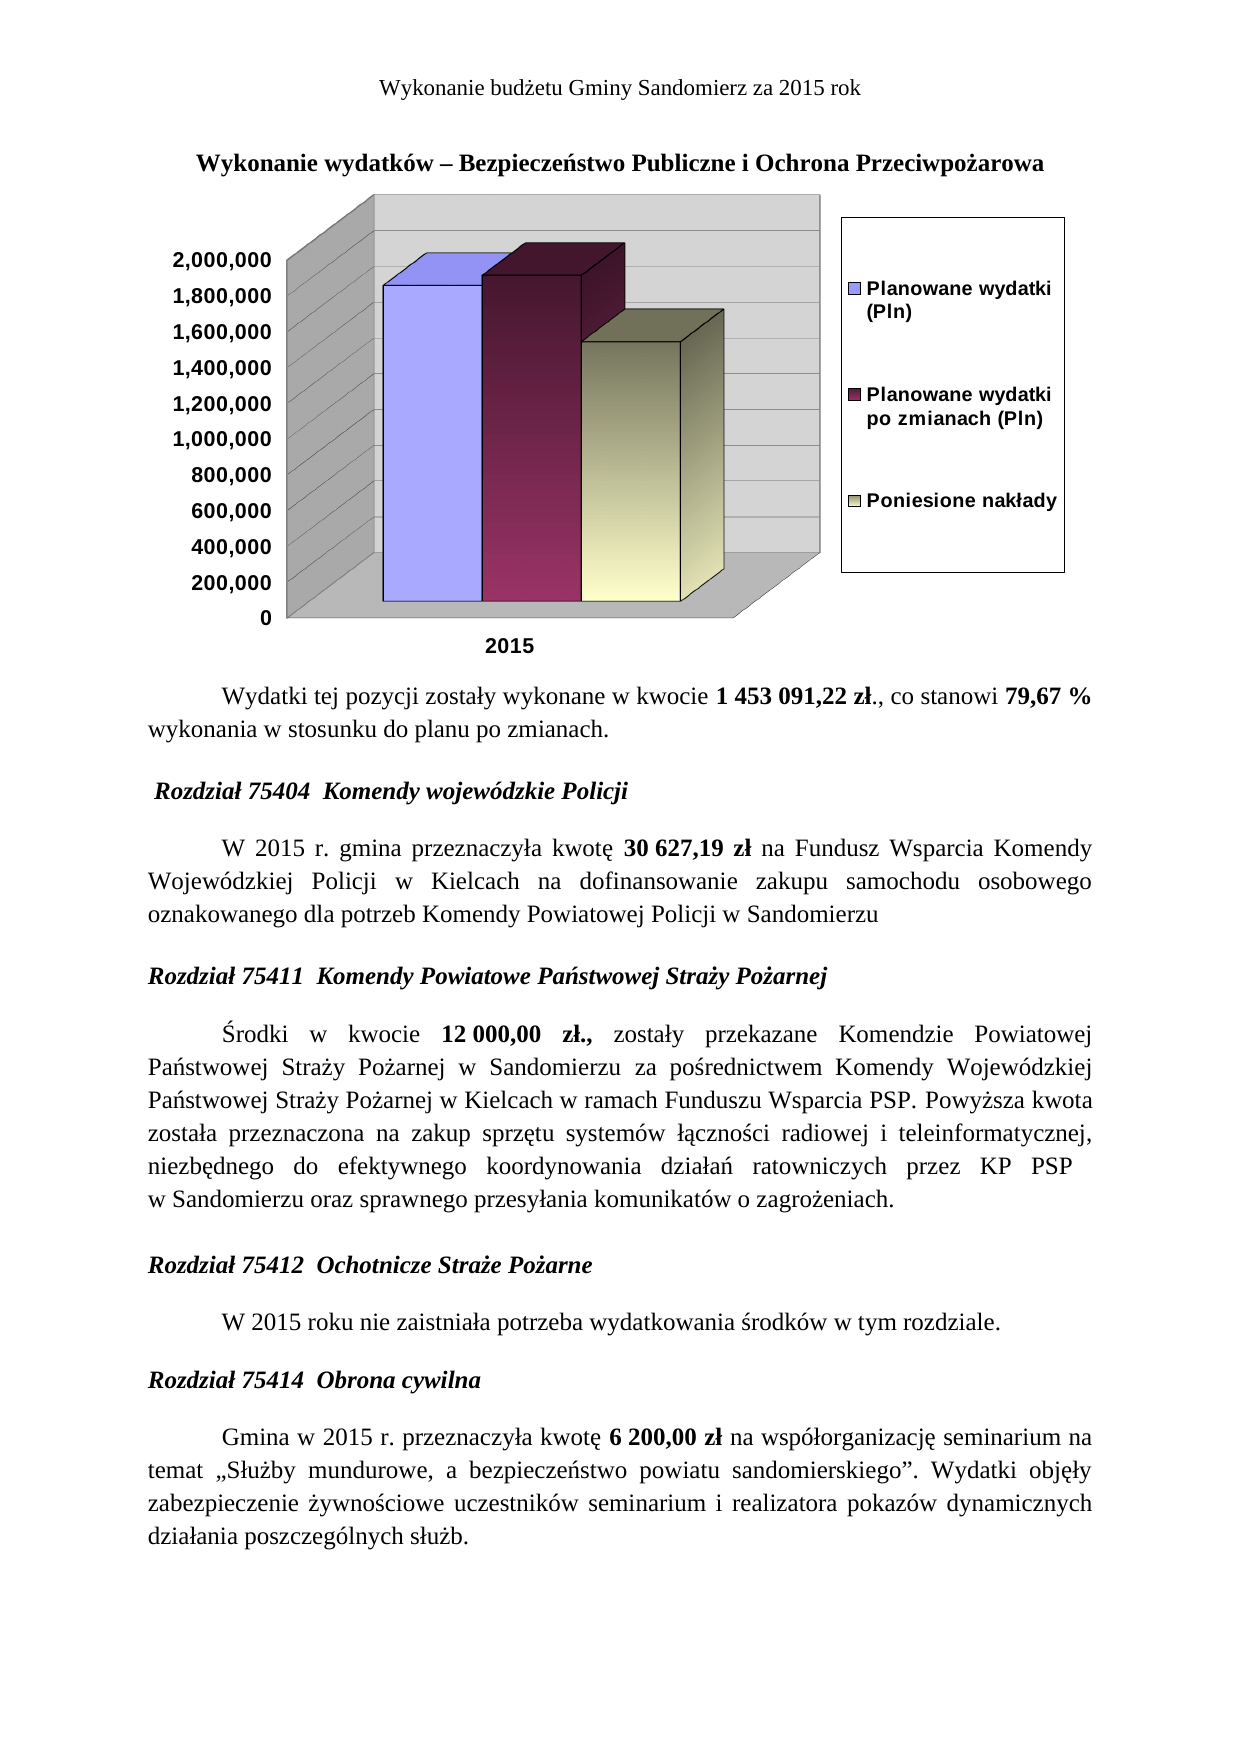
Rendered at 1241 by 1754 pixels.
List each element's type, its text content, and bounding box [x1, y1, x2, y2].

text Środki w kwocie 12 000,00 zł., zostały przekazane Komendzie Powiatowej Państwowej Straży Pożarnej w Sandomierzu za pośrednictwem Komendy Wojewódzkiej Państwowej Straży Pożarnej w Kielcach w ramach Funduszu Wsparcia PSP. Powyższa kwota została przeznaczona na zakup sprzętu systemów łączności radiowej i teleinformatycznej, niezbędnego do efektywnego koordynowania działań ratowniczych przez KP PSP w Sandomierzu oraz sprawnego przesyłania komunikatów o zagrożeniach. [148, 1019, 1093, 1212]
text Wykonanie wydatków – Bezpieczeństwo Publiczne i Ochrona Przeciwpożarowa [148, 148, 1093, 176]
text Rozdział 75414 Obrona cywilna [148, 1365, 1093, 1393]
text W 2015 r. gmina przeznaczyła kwotę 30 627,19 zł na Fundusz Wsparcia Komendy Wojewódzkiej Policji w Kielcach na dofinansowanie zakupu samochodu osobowego oznakowanego dla potrzeb Komendy Powiatowej Policji w Sandomierzu [148, 833, 1093, 928]
text W 2015 roku nie zaistniała potrzeba wydatkowania środków w tym rozdziale. [148, 1307, 1093, 1336]
text Wydatki tej pozycji zostały wykonane w kwocie 1 453 091,22 zł., co stanowi 79,67 % wykonania w stosunku do planu po zmianach. [148, 681, 1093, 743]
text Rozdział 75404 Komendy wojewódzkie Policji [148, 776, 1093, 804]
text Rozdział 75412 Ochotnicze Straże Pożarne [148, 1250, 1093, 1278]
text Gmina w 2015 r. przeznaczyła kwotę 6 200,00 zł na współorganizację seminarium na temat „Służby mundurowe, a bezpieczeństwo powiatu sandomierskiego”. Wydatki objęły zabezpieczenie żywnościowe uczestników seminarium i realizatora pokazów dynamicznych działania poszczególnych służb. [148, 1422, 1093, 1550]
text Rozdział 75411 Komendy Powiatowe Państwowej Straży Pożarnej [148, 961, 1093, 990]
